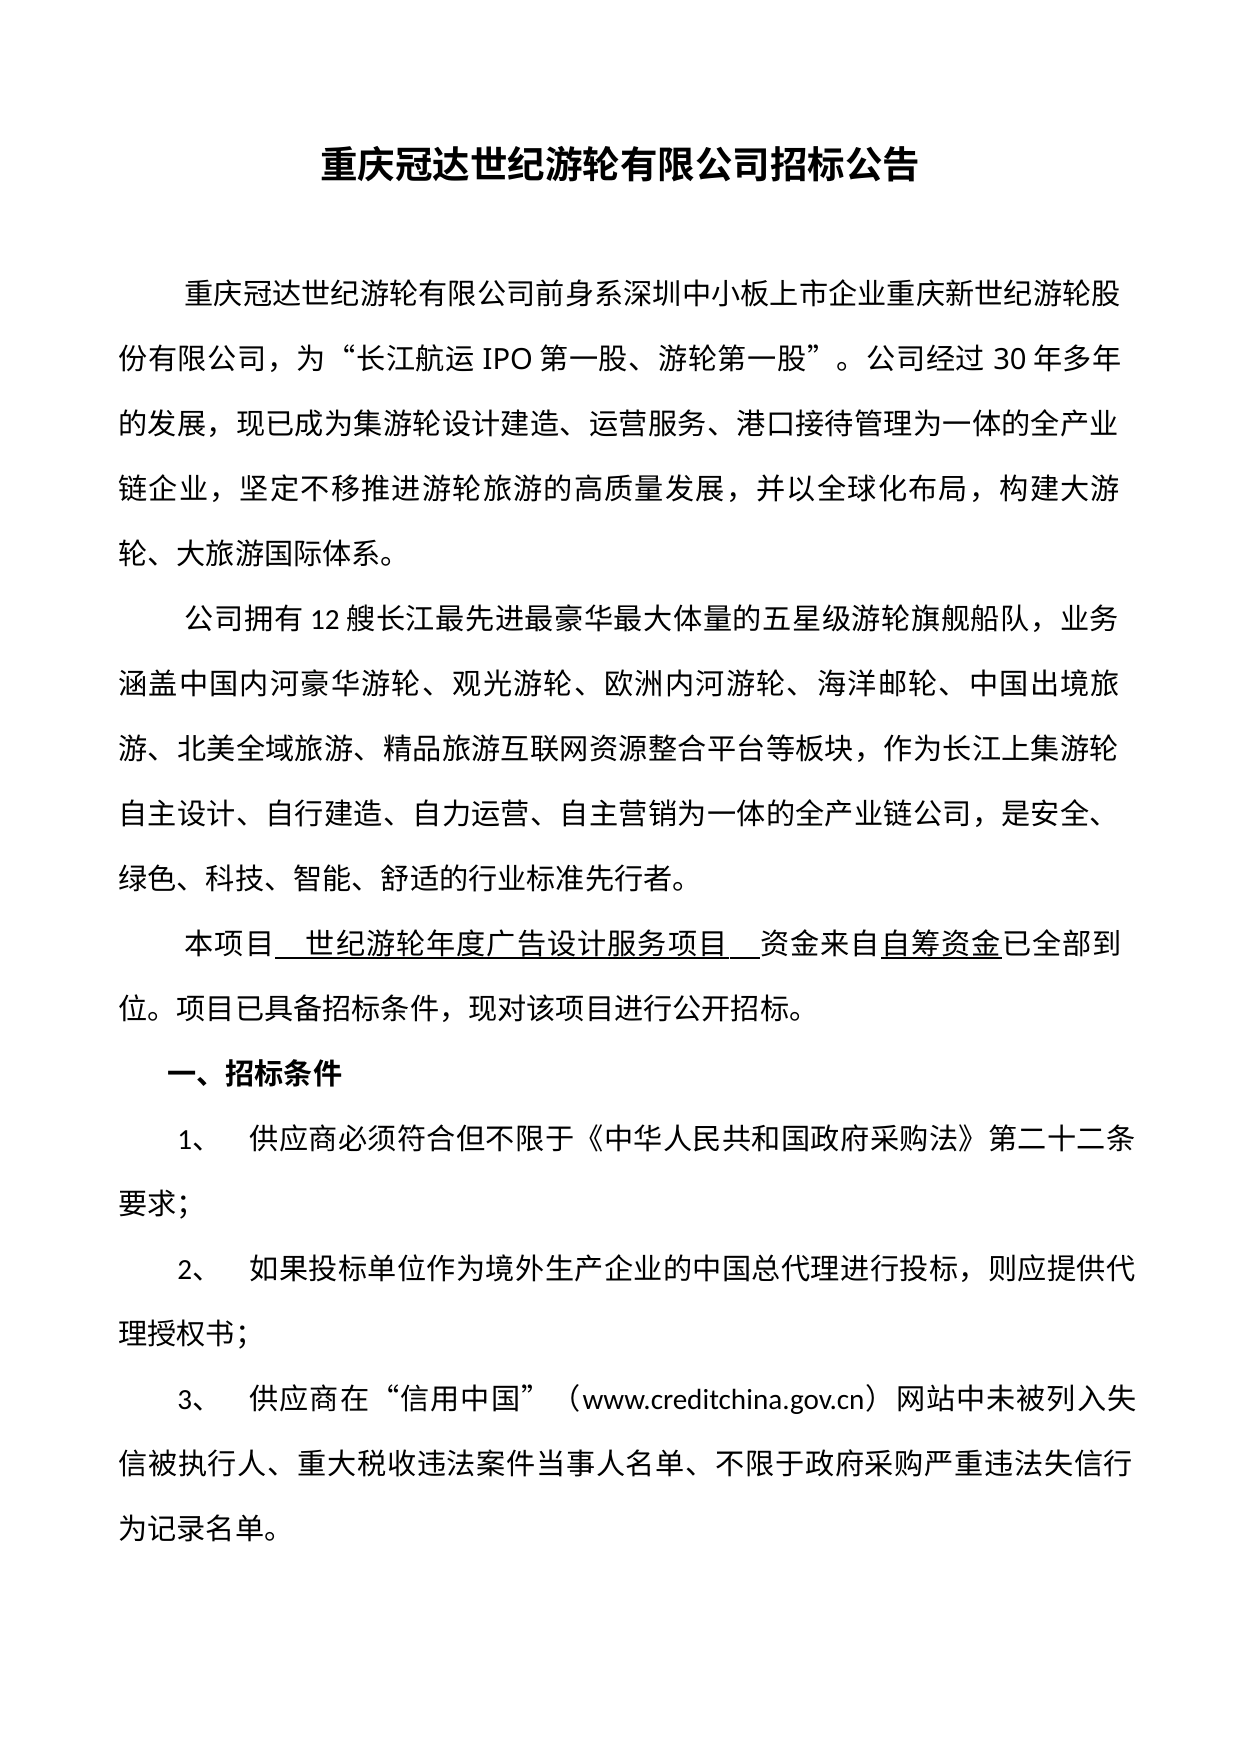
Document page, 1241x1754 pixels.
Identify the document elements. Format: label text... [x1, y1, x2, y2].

text 一、招标条件 [118, 1039, 1122, 1104]
list 供应商在“信用中国”（www.creditchina.gov.cn）网站中未被列入失信被执行人、重大税收违法案件当事人名单、不限于政府采购严重违法失信行为记录名单。 [118, 1364, 1137, 1559]
list 本项目 世纪游轮年度广告设计服务项目 资金来自自筹资金已全部到位。项目已具备招标条件，现对该项目进行公开招标。 [118, 909, 1122, 1039]
list 供应商必须符合但不限于《中华人民共和国政府采购法》第二十二条要求； [118, 1104, 1137, 1234]
text 重庆冠达世纪游轮有限公司招标公告 [118, 129, 1122, 194]
list 重庆冠达世纪游轮有限公司前身系深圳中小板上市企业重庆新世纪游轮股份有限公司，为“长江航运IPO第一股、游轮第一股”。公司经过30年多年的发展，现已成为集游轮设计建造、运营服务、港口接待管理为一体的全产业链企业，坚定不移推进游轮旅游的高质量发展，并以全球化布局，构建大游轮、大旅游国际体系。 [118, 259, 1122, 584]
list 公司拥有12艘长江最先进最豪华最大体量的五星级游轮旗舰船队，业务涵盖中国内河豪华游轮、观光游轮、欧洲内河游轮、海洋邮轮、中国出境旅游、北美全域旅游、精品旅游互联网资源整合平台等板块，作为长江上集游轮自主设计、自行建造、自力运营、自主营销为一体的全产业链公司，是安全、绿色、科技、智能、舒适的行业标准先行者。 [118, 584, 1122, 909]
list 如果投标单位作为境外生产企业的中国总代理进行投标，则应提供代理授权书； [118, 1234, 1137, 1364]
